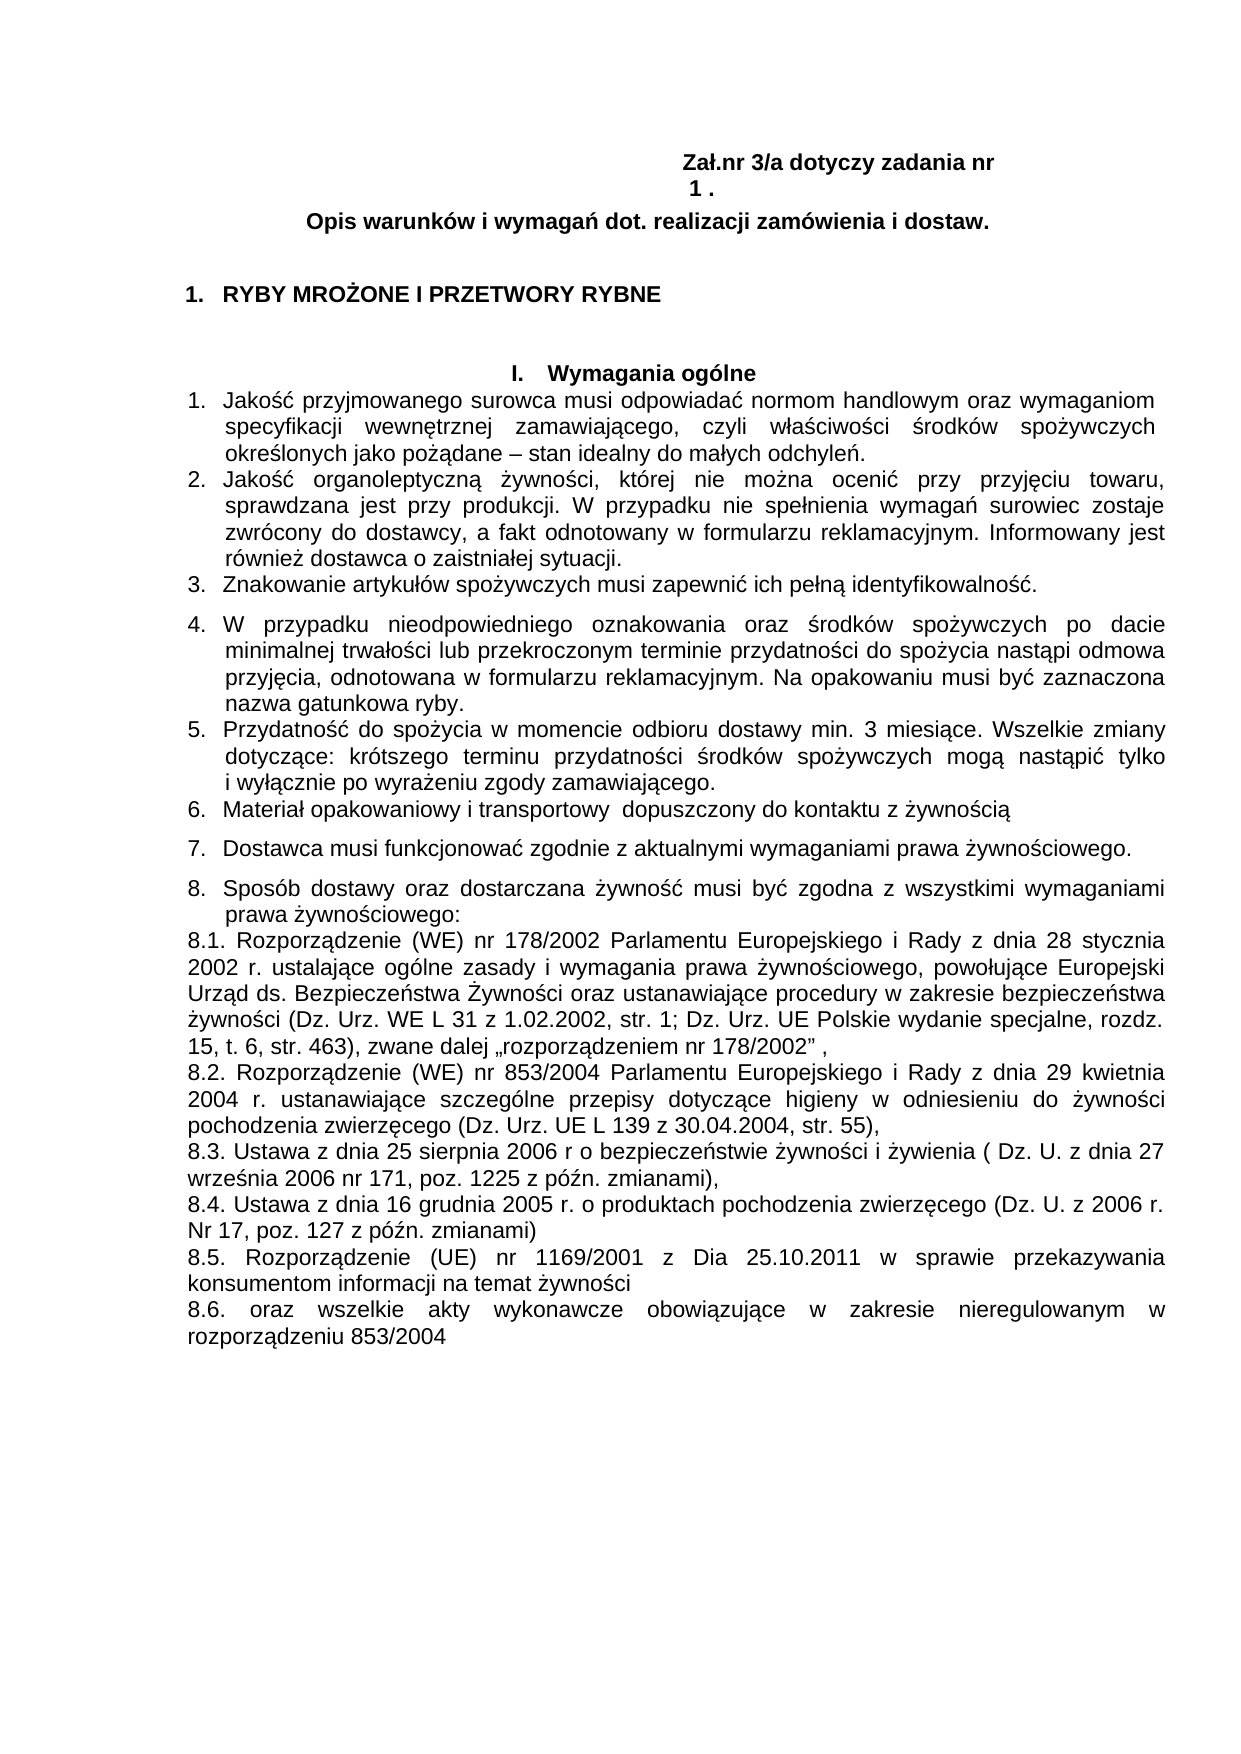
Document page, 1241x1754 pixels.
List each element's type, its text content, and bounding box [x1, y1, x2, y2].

list oraz wszelkie akty wykonawcze obowiązujące w zakresie nieregulowanym w rozporządzeniu 853/2004 [187, 1296, 1165, 1349]
list W przypadku nieodpowiedniego oznakowania oraz środków spożywczych po dacie minimalnej trwałości lub przekroczonym terminie przydatności do spożycia nastąpi odmowa przyjęcia, odnotowana w formularzu reklamacyjnym. Na opakowaniu musi być zaznaczona nazwa gatunkowa ryby. [187, 611, 1166, 716]
list Rozporządzenie (WE) nr 853/2004 Parlamentu Europejskiego i Rady z dnia 29 kwietnia 2004 r. ustanawiające szczególne przepisy dotyczące higieny w odniesieniu do żywności pochodzenia zwierzęcego (Dz. Urz. UE L 139 z 30.04.2004, str. 55), [187, 1059, 1165, 1138]
list Materiał opakowaniowy i transportowy dopuszczony do kontaktu z żywnością [187, 796, 1186, 822]
list Dostawca musi funkcjonować zgodnie z aktualnymi wymaganiami prawa żywnościowego. [187, 835, 1186, 861]
list Znakowanie artykułów spożywczych musi zapewnić ich pełną identyfikowalność. [187, 571, 1186, 598]
list Ustawa z dnia 25 sierpnia 2006 r o bezpieczeństwie żywności i żywienia ( Dz. U. z dnia 27 września 2006 nr 171, poz. 1225 z późn. zmianami), [187, 1138, 1165, 1191]
list Rozporządzenie (UE) nr 1169/2001 z Dia 25.10.2011 w sprawie przekazywania konsumentom informacji na temat żywności [187, 1244, 1165, 1296]
text Zał.nr 3/a dotyczy zadania nr 1 . [286, 149, 1009, 201]
text Opis warunków i wymagań dot. realizacji zamówienia i dostaw. [286, 208, 1009, 235]
list Ustawa z dnia 16 grudnia 2005 r. o produktach pochodzenia zwierzęcego (Dz. U. z 2006 r. Nr 17, poz. 127 z późn. zmianami) [187, 1191, 1165, 1244]
list Sposób dostawy oraz dostarczana żywność musi być zgodna z wszystkimi wymaganiami prawa żywnościowego: [187, 874, 1166, 927]
list Jakość organoleptyczną żywności, której nie można ocenić przy przyjęciu towaru, sprawdzana jest przy produkcji. W przypadku nie spełnienia wymagań surowiec zostaje zwrócony do dostawcy, a fakt odnotowany w formularzu reklamacyjnym. Informowany jest również dostawca o zaistniałej sytuacji. [187, 466, 1165, 571]
list Wymagania ogólne [511, 360, 1186, 387]
list Przydatność do spożycia w momencie odbioru dostawy min. 3 miesiące. Wszelkie zmiany dotyczące: krótszego terminu przydatności środków spożywczych mogą nastąpić tylko i wyłącznie po wyrażeniu zgody zamawiającego. [187, 716, 1166, 796]
list RYBY MROŻONE I PRZETWORY RYBNE [185, 281, 836, 308]
list Rozporządzenie (WE) nr 178/2002 Parlamentu Europejskiego i Rady z dnia 28 stycznia 2002 r. ustalające ogólne zasady i wymagania prawa żywnościowego, powołujące Europejski Urząd ds. Bezpieczeństwa Żywności oraz ustanawiające procedury w zakresie bezpieczeństwa żywności (Dz. Urz. WE L 31 z 1.02.2002, str. 1; Dz. Urz. UE Polskie wydanie specjalne, rozdz. 15, t. 6, str. 463), zwane dalej „rozporządzeniem nr 178/2002” , [187, 927, 1165, 1059]
list Jakość przyjmowanego surowca musi odpowiadać normom handlowym oraz wymaganiom specyfikacji wewnętrznej zamawiającego, czyli właściwości środków spożywczych określonych jako pożądane – stan idealny do małych odchyleń. [187, 387, 1155, 466]
